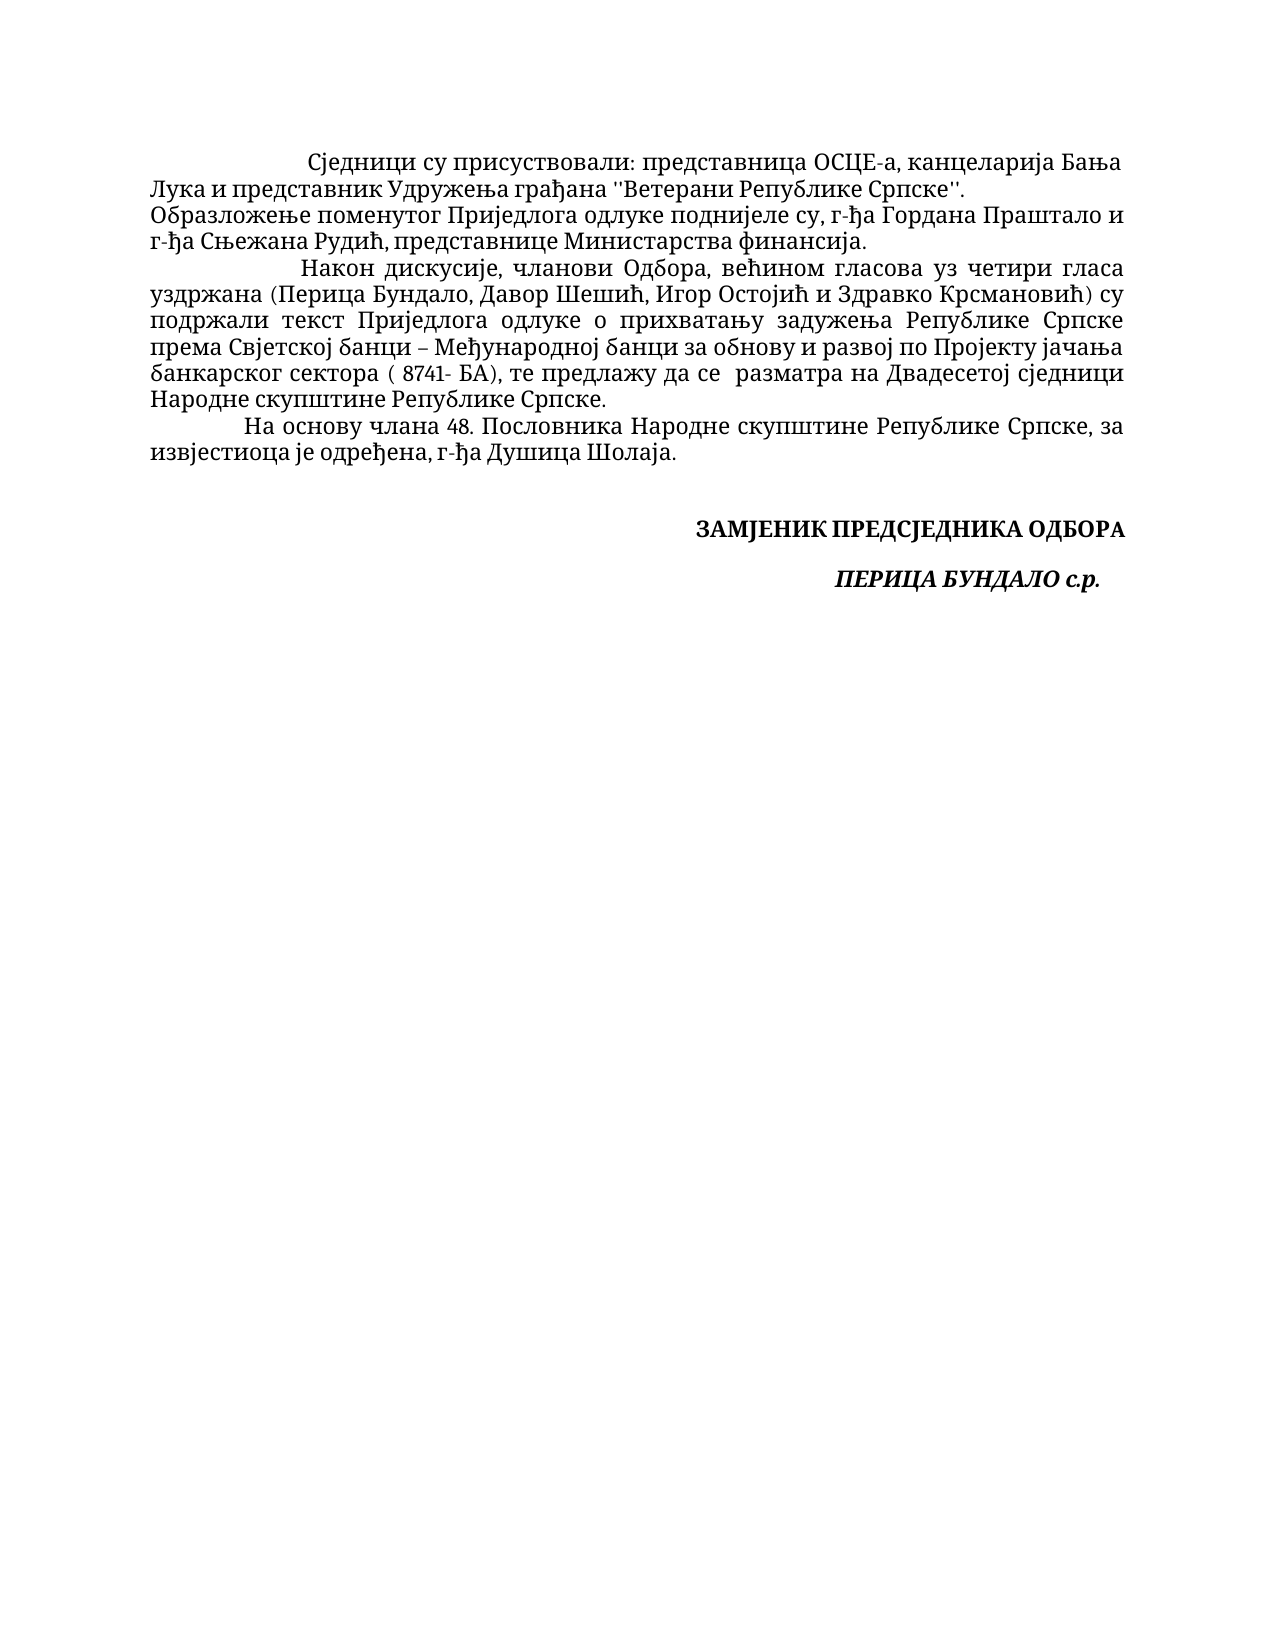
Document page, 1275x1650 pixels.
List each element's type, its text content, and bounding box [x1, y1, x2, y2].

text ПЕРИЦА БУНДАЛО с.р. [150, 567, 1125, 593]
text Након дискусије, чланови Одбора, већином гласова уз четири гласа уздржана (Перица Бундало, Давор Шешић, Игор Остојић и Здравко Крсмановић) су подржали текст Приједлога одлуке о прихватању задужења Републике Српске према Свјетској банци – Међународној банци за обнову и развој по Пројекту јачања банкарског сектора ( 8741- БА), те предлажу да се разматра на Двадесетој сједници Народне скупштине Републике Српске. [150, 255, 1125, 413]
text На основу члана 48. Пословника Народне скупштине Републике Српске, за извјестиоца је одређена, г-ђа Душица Шолаја. [150, 413, 1125, 466]
text Образложење поменутог Приједлога одлуке поднијеле су, г-ђа Гордана Праштало и г-ђа Сњежана Рудић, представнице Министарства финансија. [150, 203, 1125, 255]
text Сједници су присуствовали: представница ОСЦЕ-а, канцеларија Бања Лука и представник Удружења грађана ''Ветерани Републике Српске''. [150, 150, 1125, 203]
text ЗАМЈЕНИК ПРЕДСЈЕДНИКА ОДБОРA [150, 517, 1125, 543]
